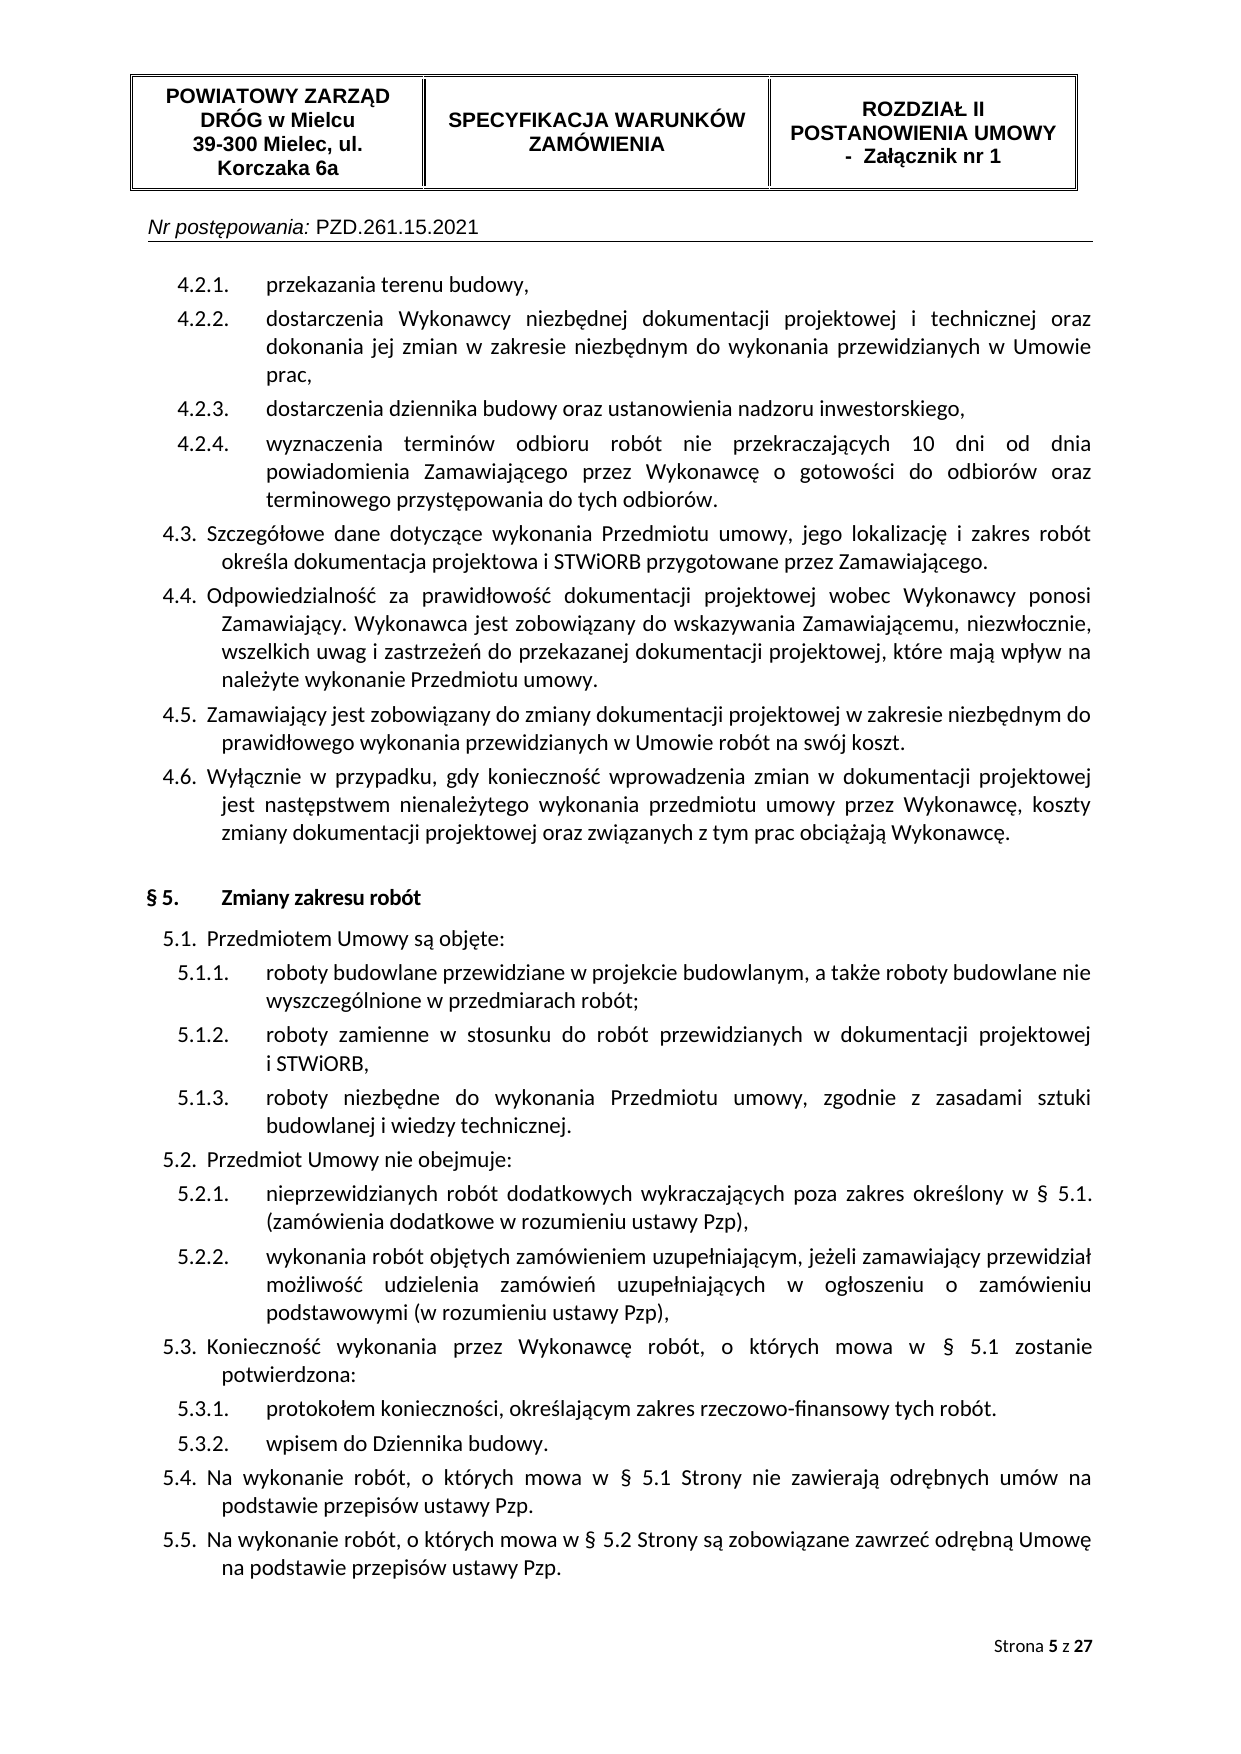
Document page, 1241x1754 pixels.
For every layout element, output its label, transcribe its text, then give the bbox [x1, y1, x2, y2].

subtitle Na wykonanie robót, o których mowa w § 5.1 Strony nie zawierają odrębnych umów na podstawie przepisów ustawy Pzp. [162, 1463, 1093, 1519]
subtitle Na wykonanie robót, o których mowa w § 5.2 Strony są zobowiązane zawrzeć odrębną Umowę na podstawie przepisów ustawy Pzp. [162, 1525, 1093, 1581]
subtitle protokołem konieczności, określającym zakres rzeczowo-finansowy tych robót. [177, 1394, 1093, 1422]
subtitle Przedmiot Umowy nie obejmuje: [162, 1145, 1093, 1173]
subtitle Zmiany zakresu robót [162, 883, 1093, 912]
subtitle Konieczność wykonania przez Wykonawcę robót, o których mowa w § 5.1 zostanie potwierdzona: [162, 1332, 1093, 1388]
subtitle Odpowiedzialność za prawidłowość dokumentacji projektowej wobec Wykonawcy ponosi Zamawiający. Wykonawca jest zobowiązany do wskazywania Zamawiającemu, niezwłocznie, wszelkich uwag i zastrzeżeń do przekazanej dokumentacji projektowej, które mają wpływ na należyte wykonanie Przedmiotu umowy. [162, 581, 1093, 693]
subtitle wykonania robót objętych zamówieniem uzupełniającym, jeżeli zamawiający przewidział możliwość udzielenia zamówień uzupełniających w ogłoszeniu o zamówieniu podstawowymi (w rozumieniu ustawy Pzp), [177, 1242, 1093, 1326]
subtitle roboty budowlane przewidziane w projekcie budowlanym, a także roboty budowlane nie wyszczególnione w przedmiarach robót; [177, 958, 1093, 1014]
subtitle wpisem do Dziennika budowy. [177, 1429, 1093, 1457]
subtitle przekazania terenu budowy, [177, 270, 1093, 298]
subtitle roboty zamienne w stosunku do robót przewidzianych w dokumentacji projektowej i STWiORB, [177, 1021, 1093, 1077]
subtitle wyznaczenia terminów odbioru robót nie przekraczających 10 dni od dnia powiadomienia Zamawiającego przez Wykonawcę o gotowości do odbiorów oraz terminowego przystępowania do tych odbiorów. [177, 429, 1093, 513]
subtitle Zamawiający jest zobowiązany do zmiany dokumentacji projektowej w zakresie niezbędnym do prawidłowego wykonania przewidzianych w Umowie robót na swój koszt. [162, 700, 1093, 756]
subtitle Wyłącznie w przypadku, gdy konieczność wprowadzenia zmian w dokumentacji projektowej jest następstwem nienależytego wykonania przedmiotu umowy przez Wykonawcę, koszty zmiany dokumentacji projektowej oraz związanych z tym prac obciążają Wykonawcę. [162, 762, 1093, 846]
subtitle dostarczenia Wykonawcy niezbędnej dokumentacji projektowej i technicznej oraz dokonania jej zmian w zakresie niezbędnym do wykonania przewidzianych w Umowie prac, [177, 304, 1093, 388]
subtitle nieprzewidzianych robót dodatkowych wykraczających poza zakres określony w § 5.1. (zamówienia dodatkowe w rozumieniu ustawy Pzp), [177, 1179, 1093, 1236]
subtitle Szczegółowe dane dotyczące wykonania Przedmiotu umowy, jego lokalizację i zakres robót określa dokumentacja projektowa i STWiORB przygotowane przez Zamawiającego. [162, 519, 1093, 575]
subtitle dostarczenia dziennika budowy oraz ustanowienia nadzoru inwestorskiego, [177, 394, 1093, 422]
subtitle Przedmiotem Umowy są objęte: [162, 924, 1093, 952]
subtitle roboty niezbędne do wykonania Przedmiotu umowy, zgodnie z zasadami sztuki budowlanej i wiedzy technicznej. [177, 1083, 1093, 1139]
